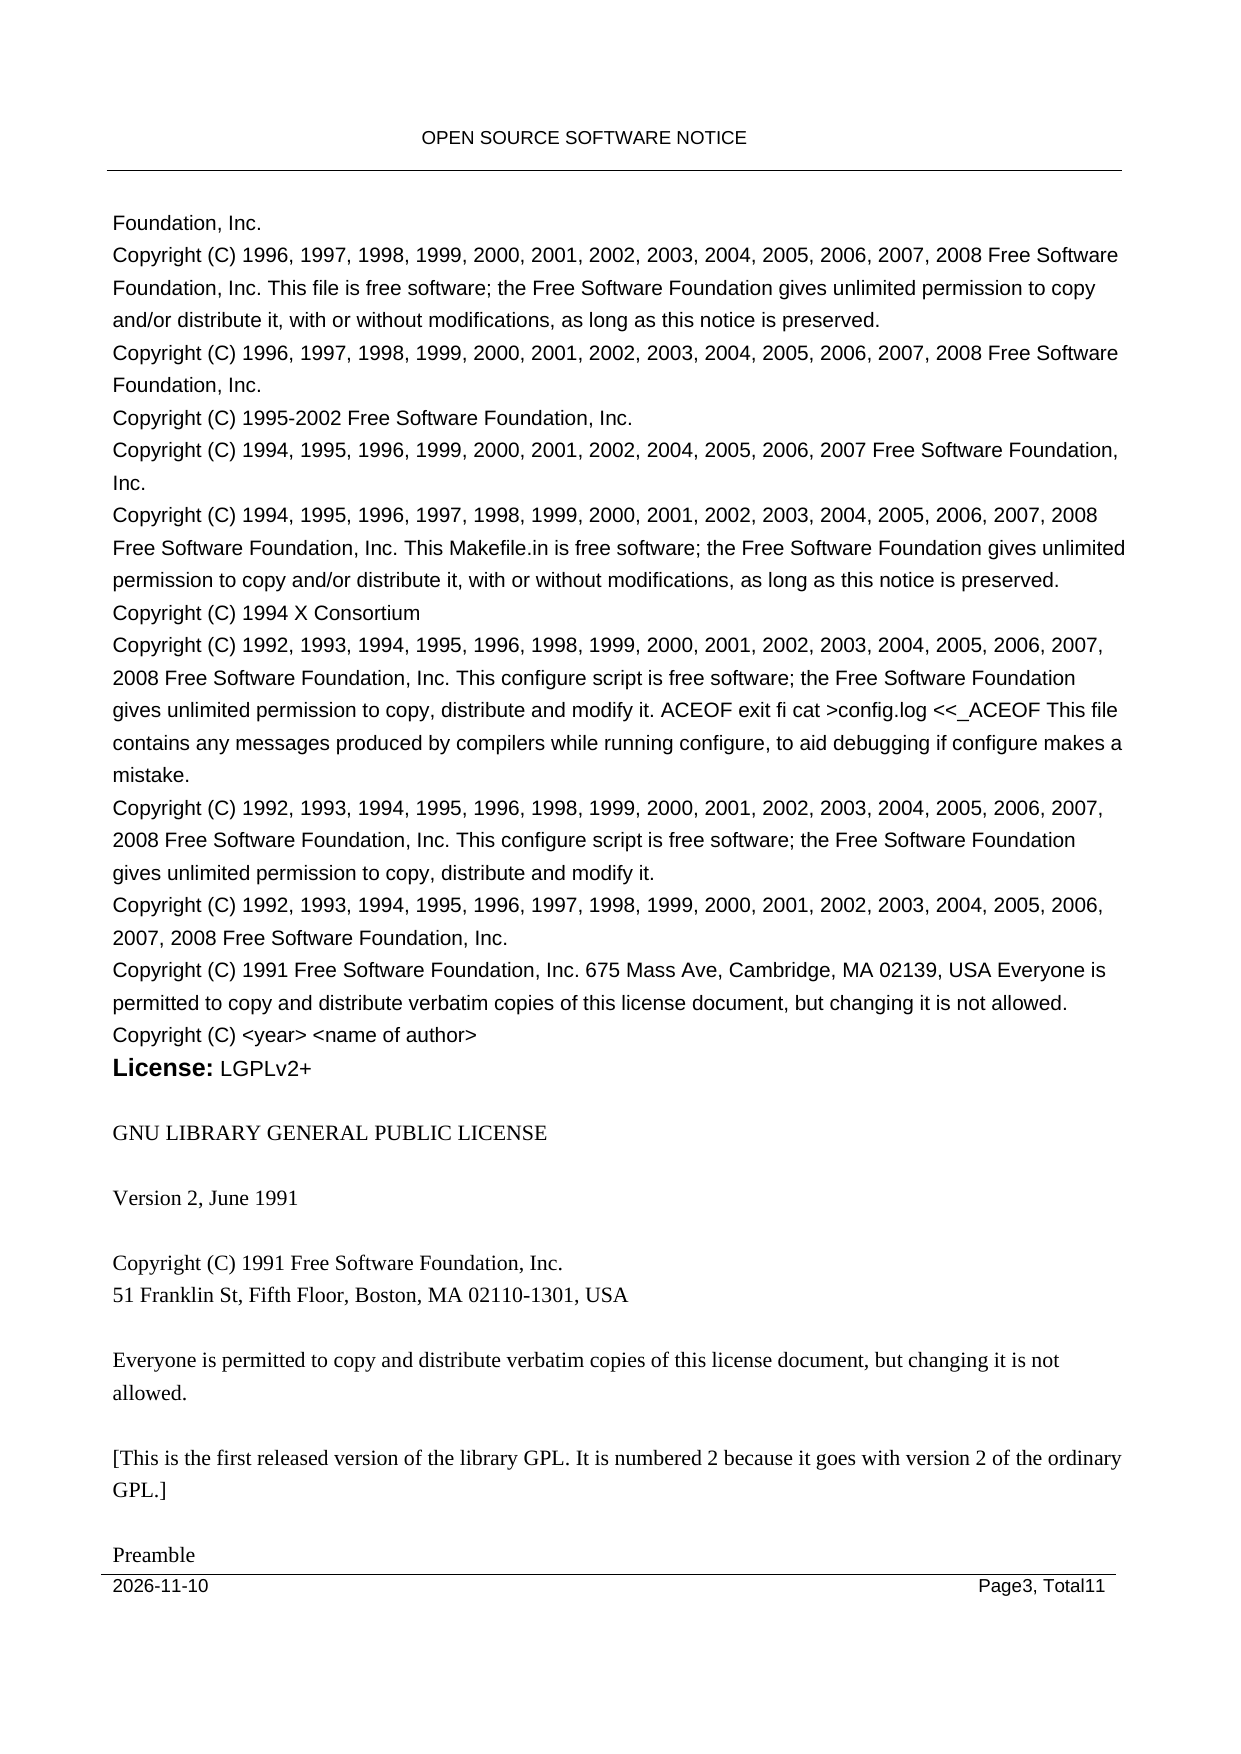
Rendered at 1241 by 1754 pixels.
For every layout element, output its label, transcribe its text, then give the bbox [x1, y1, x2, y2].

text Copyright (C) 1996, 1997, 1998, 1999, 2000, 2001, 2002, 2003, 2004, 2005, 2006, 2007, 2008 Free Software Foundation, Inc. This file is free software; the Free Software Foundation gives unlimited permission to copy and/or distribute it, with or without modifications, as long as this notice is preserved. [112, 239, 1128, 336]
text Copyright (C) 1996, 1997, 1998, 1999, 2000, 2001, 2002, 2003, 2004, 2005, 2006, 2007, 2008 Free Software Foundation, Inc. [112, 336, 1128, 401]
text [112, 206, 1128, 239]
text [112, 1051, 1128, 1571]
text Copyright (C) 1994, 1995, 1996, 1997, 1998, 1999, 2000, 2001, 2002, 2003, 2004, 2005, 2006, 2007, 2008 Free Software Foundation, Inc. This Makefile.in is free software; the Free Software Foundation gives unlimited permission to copy and/or distribute it, with or without modifications, as long as this notice is preserved. [112, 499, 1128, 596]
text Copyright (C) 1994, 1995, 1996, 1999, 2000, 2001, 2002, 2004, 2005, 2006, 2007 Free Software Foundation, Inc. [112, 434, 1128, 499]
text Copyright (C) 1992, 1993, 1994, 1995, 1996, 1998, 1999, 2000, 2001, 2002, 2003, 2004, 2005, 2006, 2007, 2008 Free Software Foundation, Inc. This configure script is free software; the Free Software Foundation gives unlimited permission to copy, distribute and modify it. ACEOF exit fi cat >config.log <<_ACEOF This file contains any messages produced by compilers while running configure, to aid debugging if configure makes a mistake. [112, 629, 1128, 791]
text Copyright (C) 1995-2002 Free Software Foundation, Inc. [112, 401, 1128, 434]
text Copyright (C) 1992, 1993, 1994, 1995, 1996, 1997, 1998, 1999, 2000, 2001, 2002, 2003, 2004, 2005, 2006, 2007, 2008 Free Software Foundation, Inc. [112, 889, 1128, 954]
text Copyright (C) 1991 Free Software Foundation, Inc. 675 Mass Ave, Cambridge, MA 02139, USA Everyone is permitted to copy and distribute verbatim copies of this license document, but changing it is not allowed. [112, 954, 1128, 1019]
text Copyright (C) 1992, 1993, 1994, 1995, 1996, 1998, 1999, 2000, 2001, 2002, 2003, 2004, 2005, 2006, 2007, 2008 Free Software Foundation, Inc. This configure script is free software; the Free Software Foundation gives unlimited permission to copy, distribute and modify it. [112, 791, 1128, 889]
text Copyright (C) 1994 X Consortium [112, 596, 1128, 629]
text Copyright (C) <year> <name of author> [112, 1019, 1128, 1051]
